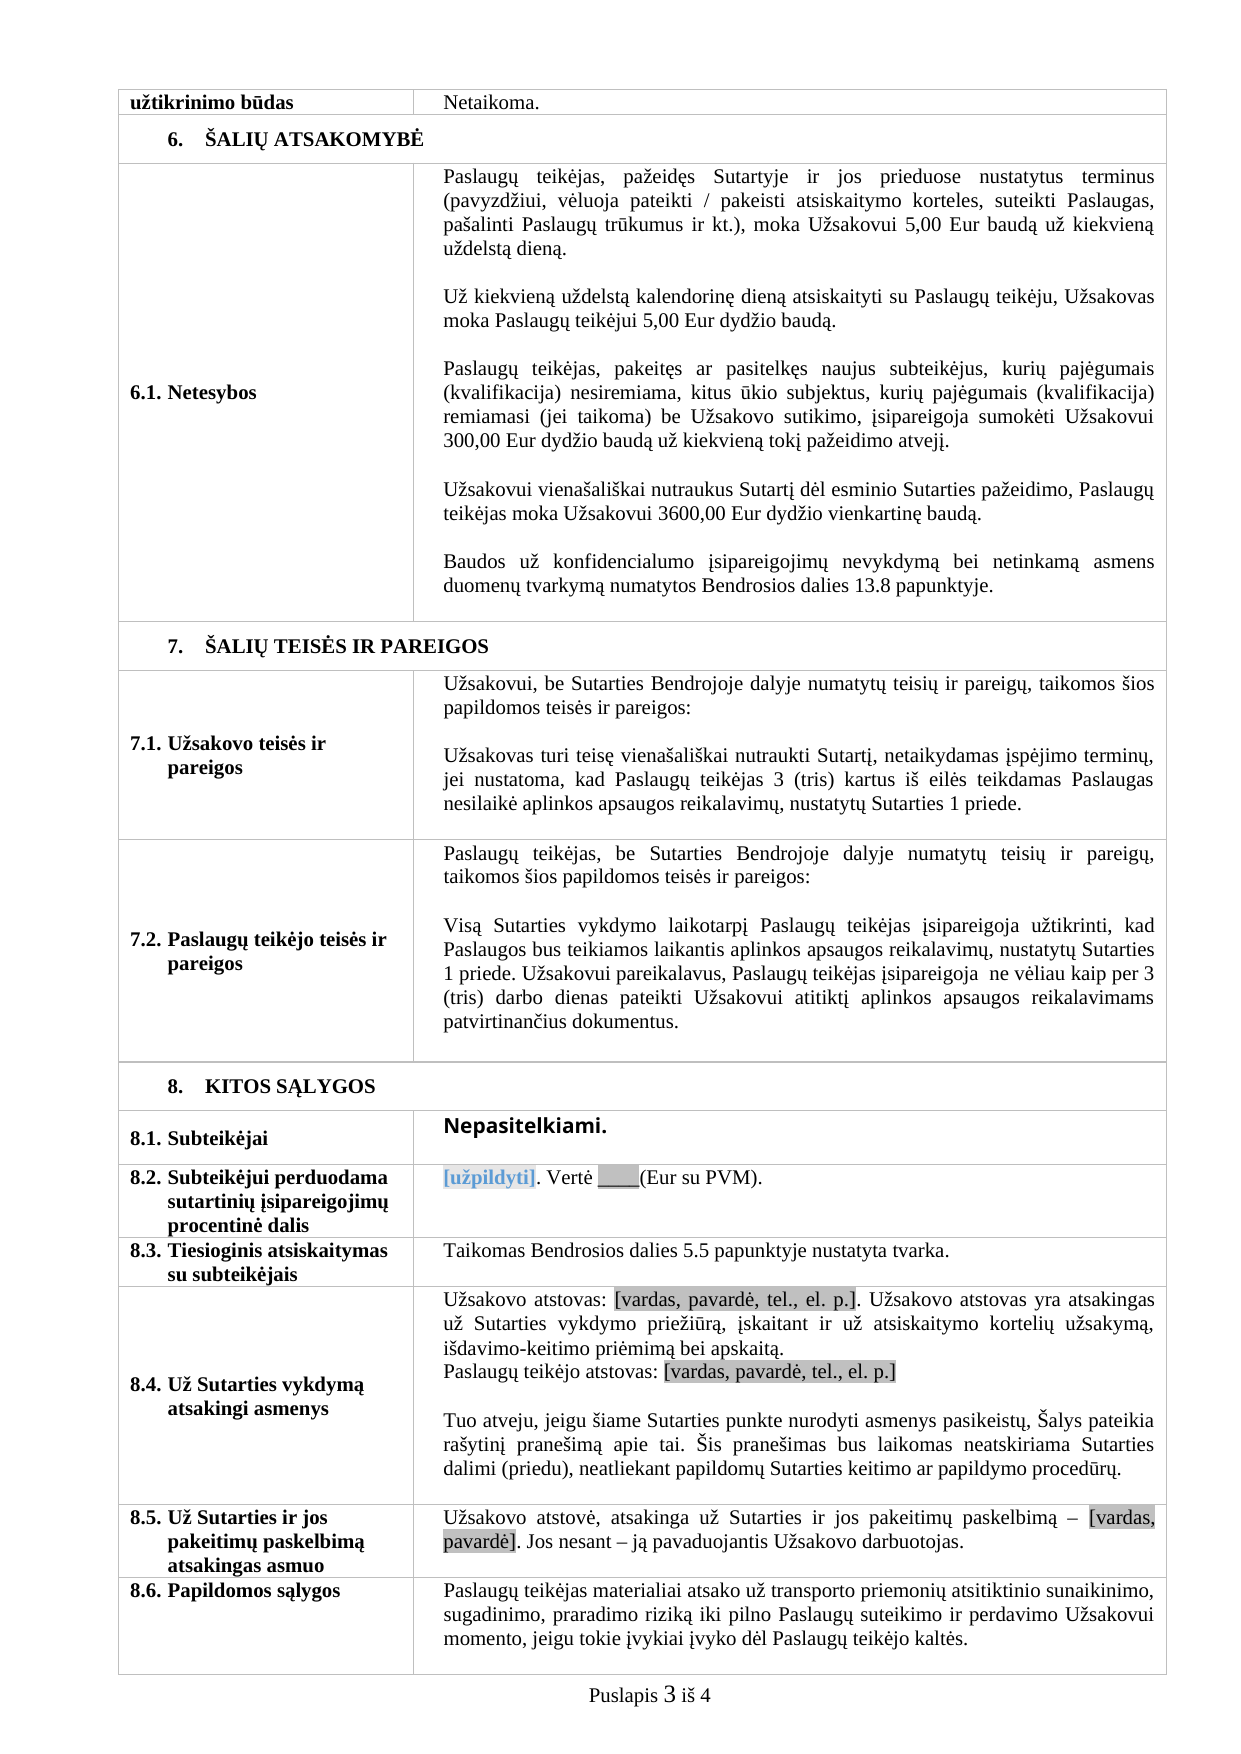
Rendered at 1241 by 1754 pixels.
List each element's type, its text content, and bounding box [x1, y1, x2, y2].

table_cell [414, 90, 1166, 114]
table_cell Už Sutarties ir jos pakeitimų paskelbimą atsakingas asmuo [119, 1505, 413, 1577]
table_cell Subteikėjai [119, 1111, 413, 1164]
table_cell Užsakovo teisės ir pareigos [119, 671, 413, 839]
table_cell Paslaugų teikėjas, be Sutarties Bendrojoje dalyje numatytų teisių ir pareigų, taikomos šios papildomos teisės ir pareigos: Visą Sutarties vykdymo laikotarpį Paslaugų teikėjas įsipareigoja užtikrinti, kad Paslaugos bus teikiamos laikantis aplinkos apsaugos reikalavimų, nustatytų Sutarties 1 priede. Užsakovui pareikalavus, Paslaugų teikėjas įsipareigoja ne vėliau kaip per 3 (tris) darbo dienas pateikti Užsakovui atitiktį aplinkos apsaugos reikalavimams patvirtinančius dokumentus. [414, 840, 1166, 1061]
table_cell ŠALIŲ TEISĖS IR PAREIGOS [119, 622, 1166, 670]
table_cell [414, 1578, 1166, 1674]
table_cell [119, 90, 413, 114]
table_cell Paslaugų teikėjo teisės ir pareigos [119, 840, 413, 1061]
table_cell ŠALIŲ ATSAKOMYBĖ [119, 115, 1166, 163]
table_cell Taikomas Bendrosios dalies 5.5 papunktyje nustatyta tvarka. [414, 1238, 1166, 1286]
table_cell Paslaugų teikėjas, pažeidęs Sutartyje ir jos prieduose nustatytus terminus (pavyzdžiui, vėluoja pateikti / pakeisti atsiskaitymo korteles, suteikti Paslaugas, pašalinti Paslaugų trūkumus ir kt.), moka Užsakovui 5,00 Eur baudą už kiekvieną uždelstą dieną. Už kiekvieną uždelstą kalendorinę dieną atsiskaityti su Paslaugų teikėju, Užsakovas moka Paslaugų teikėjui 5,00 Eur dydžio baudą. Paslaugų teikėjas, pakeitęs ar pasitelkęs naujus subteikėjus, kurių pajėgumais (kvalifikacija) nesiremiama, kitus ūkio subjektus, kurių pajėgumais (kvalifikacija) remiamasi (jei taikoma) be Užsakovo sutikimo, įsipareigoja sumokėti Užsakovui 300,00 Eur dydžio baudą už kiekvieną tokį pažeidimo atvejį. Užsakovui vienašališkai nutraukus Sutartį dėl esminio Sutarties pažeidimo, Paslaugų teikėjas moka Užsakovui 3600,00 Eur dydžio vienkartinę baudą. Baudos už konfidencialumo įsipareigojimų nevykdymą bei netinkamą asmens duomenų tvarkymą numatytos Bendrosios dalies 13.8 papunktyje. [414, 164, 1166, 621]
table_cell Tiesioginis atsiskaitymas su subteikėjais [119, 1238, 413, 1286]
table_cell Papildomos sąlygos [119, 1578, 413, 1674]
table_cell Už Sutarties vykdymą atsakingi asmenys [119, 1287, 413, 1504]
table_cell . Vertė ____(Eur su PVM). [414, 1165, 1166, 1237]
table_cell [414, 1111, 1166, 1164]
table_cell Užsakovo atstovas: [vardas, pavardė, tel., el. p.]. Užsakovo atstovas yra atsakingas už Sutarties vykdymo priežiūrą, įskaitant ir už atsiskaitymo kortelių užsakymą, išdavimo-keitimo priėmimą bei apskaitą. Paslaugų teikėjo atstovas: [vardas, pavardė, tel., el. p.] Tuo atveju, jeigu šiame Sutarties punkte nurodyti asmenys pasikeistų, Šalys pateikia rašytinį pranešimą apie tai. Šis pranešimas bus laikomas neatskiriama Sutarties dalimi (priedu), neatliekant papildomų Sutarties keitimo ar papildymo procedūrų. [414, 1287, 1166, 1504]
table_cell Subteikėjui perduodama sutartinių įsipareigojimų procentinė dalis [119, 1165, 413, 1237]
table_cell Užsakovui, be Sutarties Bendrojoje dalyje numatytų teisių ir pareigų, taikomos šios papildomos teisės ir pareigos: Užsakovas turi teisę vienašališkai nutraukti Sutartį, netaikydamas įspėjimo terminų, jei nustatoma, kad Paslaugų teikėjas 3 (tris) kartus iš eilės teikdamas Paslaugas nesilaikė aplinkos apsaugos reikalavimų, nustatytų Sutarties 1 priede. [414, 671, 1166, 839]
table_cell Užsakovo atstovė, atsakinga už Sutarties ir jos pakeitimų paskelbimą – [vardas, pavardė]. Jos nesant – ją pavaduojantis Užsakovo darbuotojas. [414, 1505, 1166, 1577]
table_cell Netesybos [119, 164, 413, 621]
table_cell KITOS SĄLYGOS [119, 1063, 1166, 1110]
